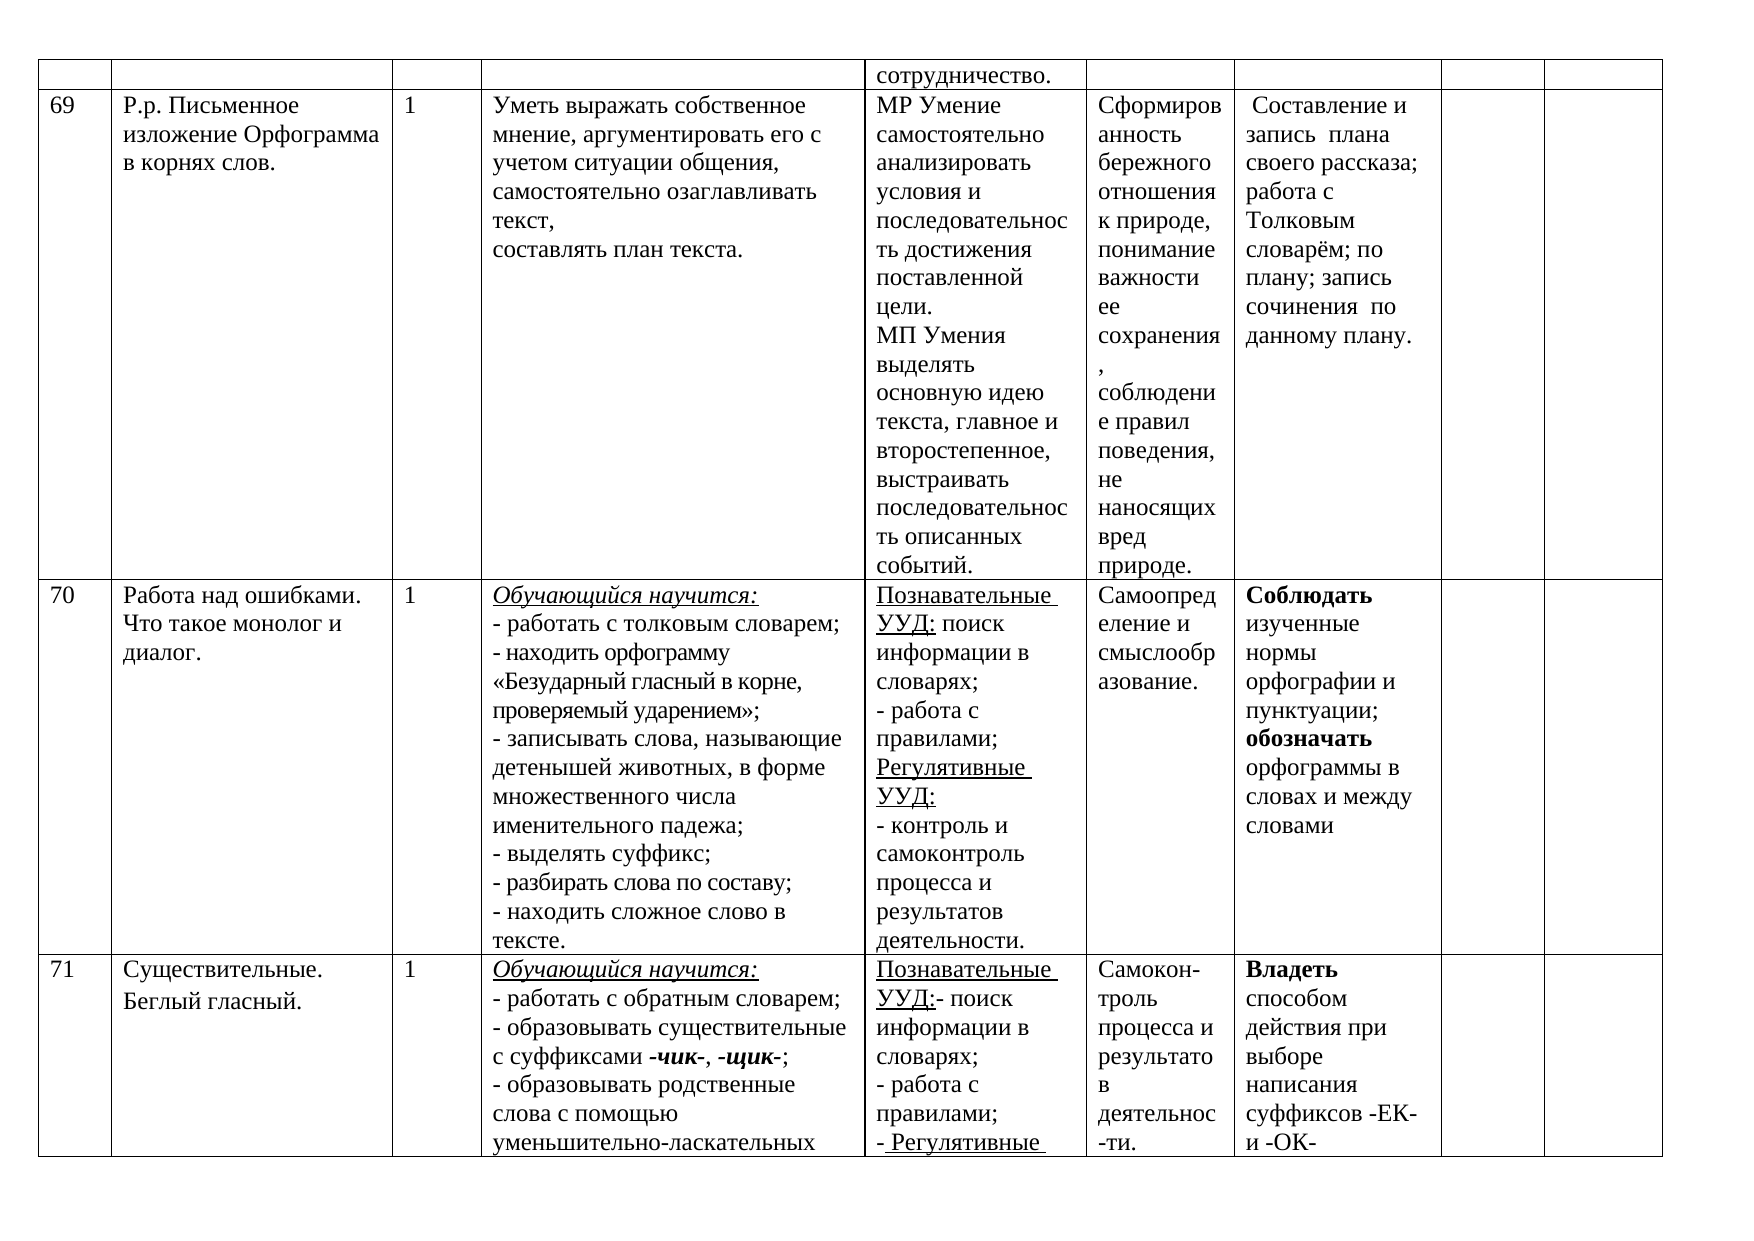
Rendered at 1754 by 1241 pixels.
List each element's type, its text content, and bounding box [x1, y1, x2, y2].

table_cell Обучающийся научится: - работать с толковым словарем; - находить орфограмму «Безударный гласный в корне, проверяемый ударением»; - записывать слова, называющие детенышей животных, в форме множественного числа именительного падежа; - выделять суффикс; - разбирать слова по составу; - находить сложное слово в тексте. [482, 580, 864, 953]
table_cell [482, 955, 864, 1156]
table_cell [1442, 580, 1544, 953]
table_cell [866, 955, 1086, 1156]
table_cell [112, 60, 392, 89]
table_cell [1545, 580, 1662, 953]
table_cell [1545, 90, 1662, 579]
table_cell Р.р. Письменное изложение Орфограмма в корнях слов. [112, 90, 392, 579]
table_cell Самоопределение и смыслообразование. [1087, 580, 1234, 953]
table_cell Работа над ошибками. Что такое монолог и диалог. [112, 580, 392, 953]
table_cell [866, 60, 1086, 89]
table_cell 1 [393, 90, 481, 579]
table_cell 70 [39, 580, 111, 953]
table_cell Соблюдать изученные нормы орфографии и пунктуации; обозначать орфограммы в словах и между словами [1235, 580, 1441, 953]
table_cell [1442, 60, 1544, 89]
table_cell 1 [393, 60, 481, 89]
table_cell Уметь выражать собственное мнение, аргументировать его с учетом ситуации общения, самостоятельно озаглавливать текст, составлять план текста. [482, 90, 864, 579]
table_cell [1545, 955, 1662, 1156]
table_cell 71 [39, 955, 111, 1156]
table_cell 1 [393, 580, 481, 953]
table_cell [112, 955, 392, 1156]
table_cell Познавательные УУД: поиск информации в словарях; - работа с правилами; Регулятивные УУД: - контроль и самоконтроль процесса и результатов деятельности. [866, 580, 1086, 953]
table_cell 69 [39, 90, 111, 579]
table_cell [1087, 955, 1234, 1156]
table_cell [482, 60, 864, 89]
table_cell МР Умение самостоятельно анализировать условия и последовательность достижения поставленной цели. МП Умения выделять основную идею текста, главное и второстепенное, выстраивать последовательность описанных событий. [866, 90, 1086, 579]
table_cell [1545, 60, 1662, 89]
table_cell [1442, 90, 1544, 579]
table_cell Сформированность бережного отношения к природе, понимание важности ее сохранения, соблюдение правил поведения, не наносящих вред природе. [1087, 90, 1234, 579]
table_cell [1442, 955, 1544, 1156]
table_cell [1235, 955, 1441, 1156]
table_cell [1235, 60, 1441, 89]
table_cell 1 [393, 955, 481, 1156]
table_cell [1087, 60, 1234, 89]
table_cell 68 [39, 60, 111, 89]
table_cell Составление и запись плана своего рассказа; работа с Толковым словарём; по плану; запись сочинения по данному плану. [1235, 90, 1441, 579]
